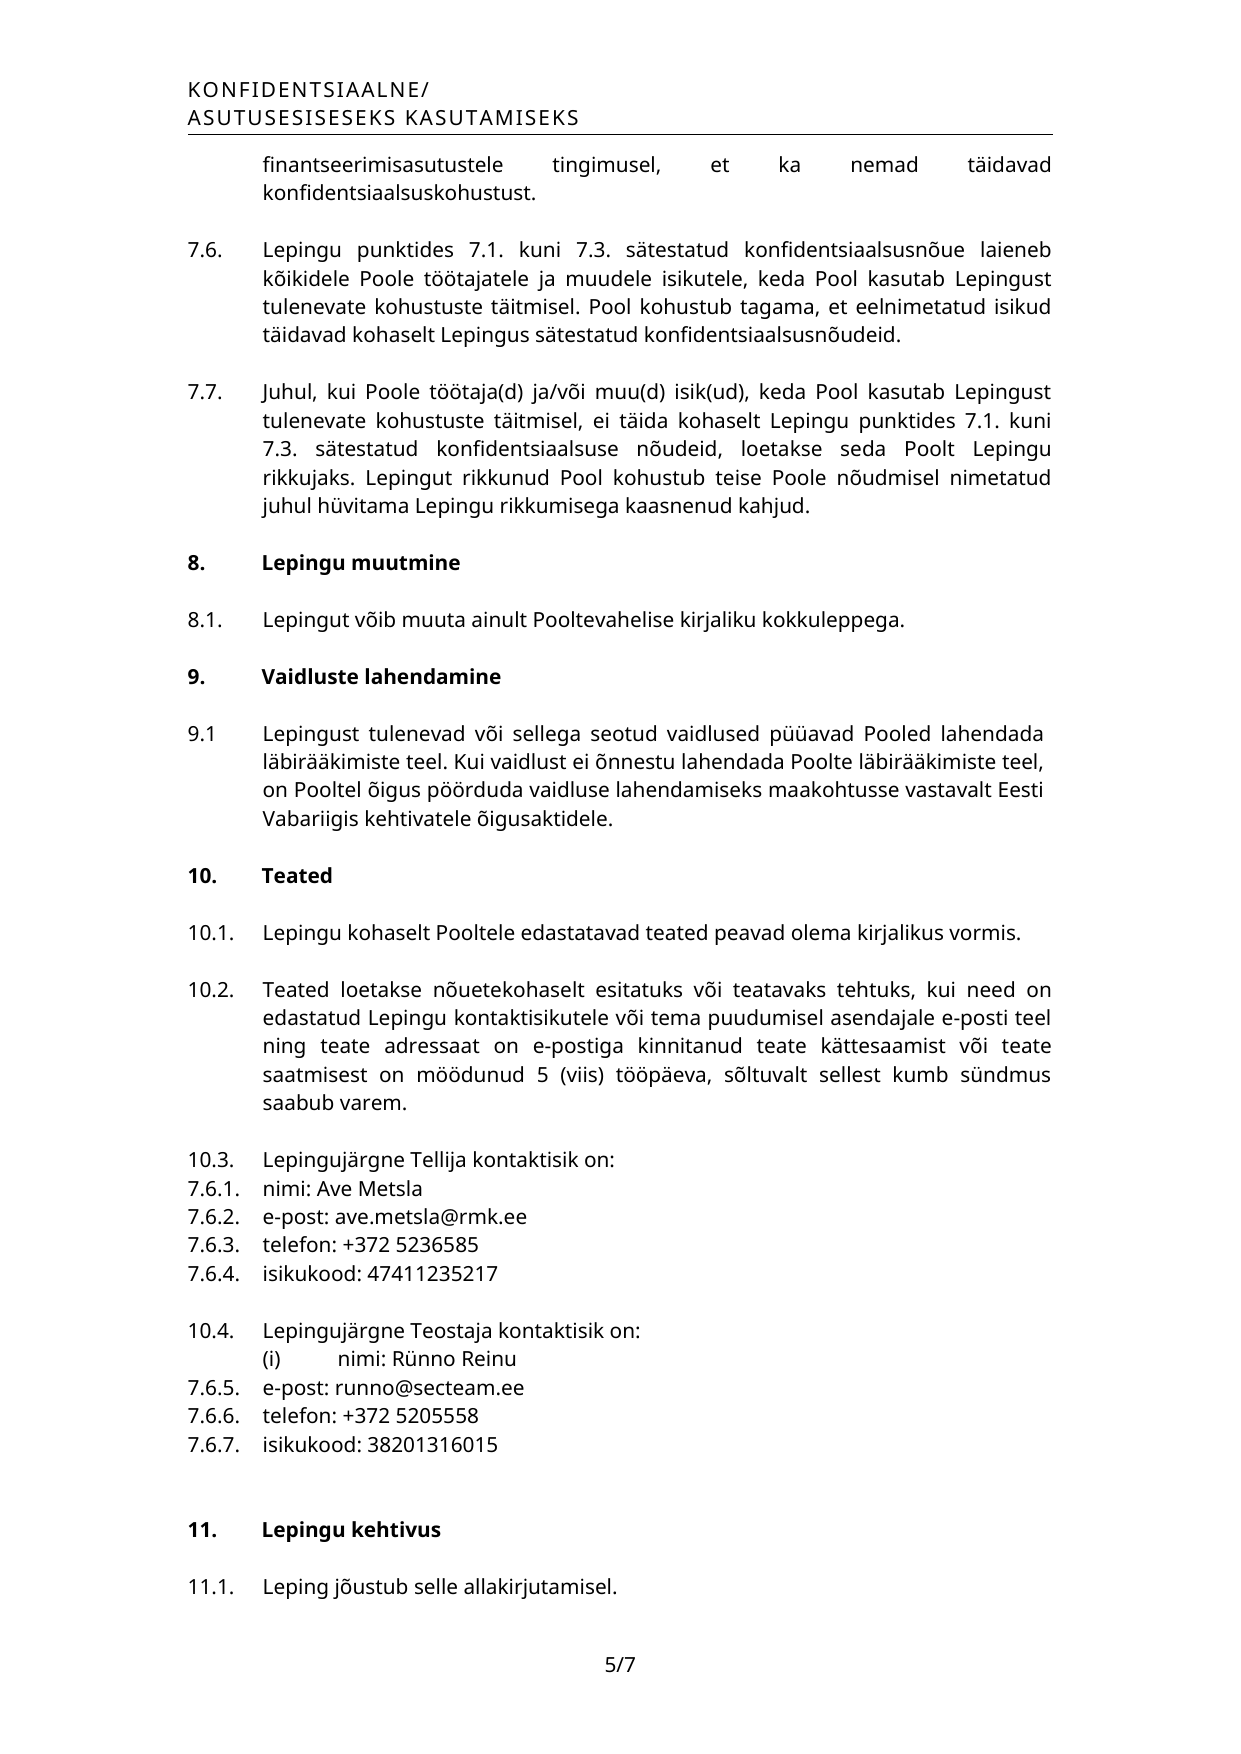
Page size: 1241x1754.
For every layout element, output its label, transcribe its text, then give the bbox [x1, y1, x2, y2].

list Juhul, kui Poole töötaja(d) ja/või muu(d) isik(ud), keda Pool kasutab Lepingust tulenevate kohustuste täitmisel, ei täida kohaselt Lepingu punktides 7.1. kuni 7.3. sätestatud konfidentsiaalsuse nõudeid, loetakse seda Poolt Lepingu rikkujaks. Lepingut rikkunud Pool kohustub teise Poole nõudmisel nimetatud juhul hüvitama Lepingu rikkumisega kaasnenud kahjud. [187, 377, 1053, 520]
list Lepingust tulenevad või sellega seotud vaidlused püüavad Pooled lahendada läbirääkimiste teel. Kui vaidlust ei õnnestu lahendada Poolte läbirääkimiste teel, on Pooltel õigus pöörduda vaidluse lahendamiseks maakohtusse vastavalt Eesti Vabariigis kehtivatele õigusaktidele. [187, 719, 1045, 832]
subtitle isikukood: 47411235217 [187, 1259, 1053, 1287]
subtitle nimi: Ave Metsla [187, 1174, 1053, 1202]
subtitle e-post: runno@secteam.ee [187, 1373, 1053, 1401]
subtitle Lepingut võib muuta ainult Pooltevahelise kirjaliku kokkuleppega. [187, 605, 1053, 633]
subtitle e-post: ave.metsla@rmk.ee [187, 1202, 1053, 1231]
subtitle isikukood: 38201316015 [187, 1430, 1053, 1458]
subtitle Vaidluste lahendamine [187, 662, 1053, 690]
subtitle Teated [187, 861, 1053, 889]
subtitle Teated loetakse nõuetekohaselt esitatuks või teatavaks tehtuks, kui need on edastatud Lepingu kontaktisikutele või tema puudumisel asendajale e-posti teel ning teate adressaat on e-postiga kinnitanud teate kättesaamist või teate saatmisest on möödunud 5 (viis) tööpäeva, sõltuvalt sellest kumb sündmus saabub varem. [187, 975, 1053, 1117]
subtitle Leping jõustub selle allakirjutamisel. [187, 1572, 1053, 1600]
subtitle Lepingu muutmine [187, 548, 1053, 577]
list Lepingu punktides 7.1. kuni 7.3. sätestatud konfidentsiaalsusnõue laieneb kõikidele Poole töötajatele ja muudele isikutele, keda Pool kasutab Lepingust tulenevate kohustuste täitmisel. Pool kohustub tagama, et eelnimetatud isikud täidavad kohaselt Lepingus sätestatud konfidentsiaalsusnõudeid. [187, 235, 1053, 349]
subtitle Lepingu kohaselt Pooltele edastatavad teated peavad olema kirjalikus vormis. [187, 918, 1053, 946]
subtitle Lepingu kehtivus [187, 1515, 1053, 1543]
subtitle nimi: Rünno Reinu [262, 1344, 1053, 1373]
subtitle Lepingujärgne Teostaja kontaktisik on: [187, 1316, 1053, 1344]
subtitle telefon: +372 5236585 [187, 1231, 1053, 1259]
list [187, 150, 1053, 207]
subtitle Lepingujärgne Tellija kontaktisik on: [187, 1145, 1053, 1174]
subtitle telefon: +372 5205558 [187, 1401, 1053, 1430]
